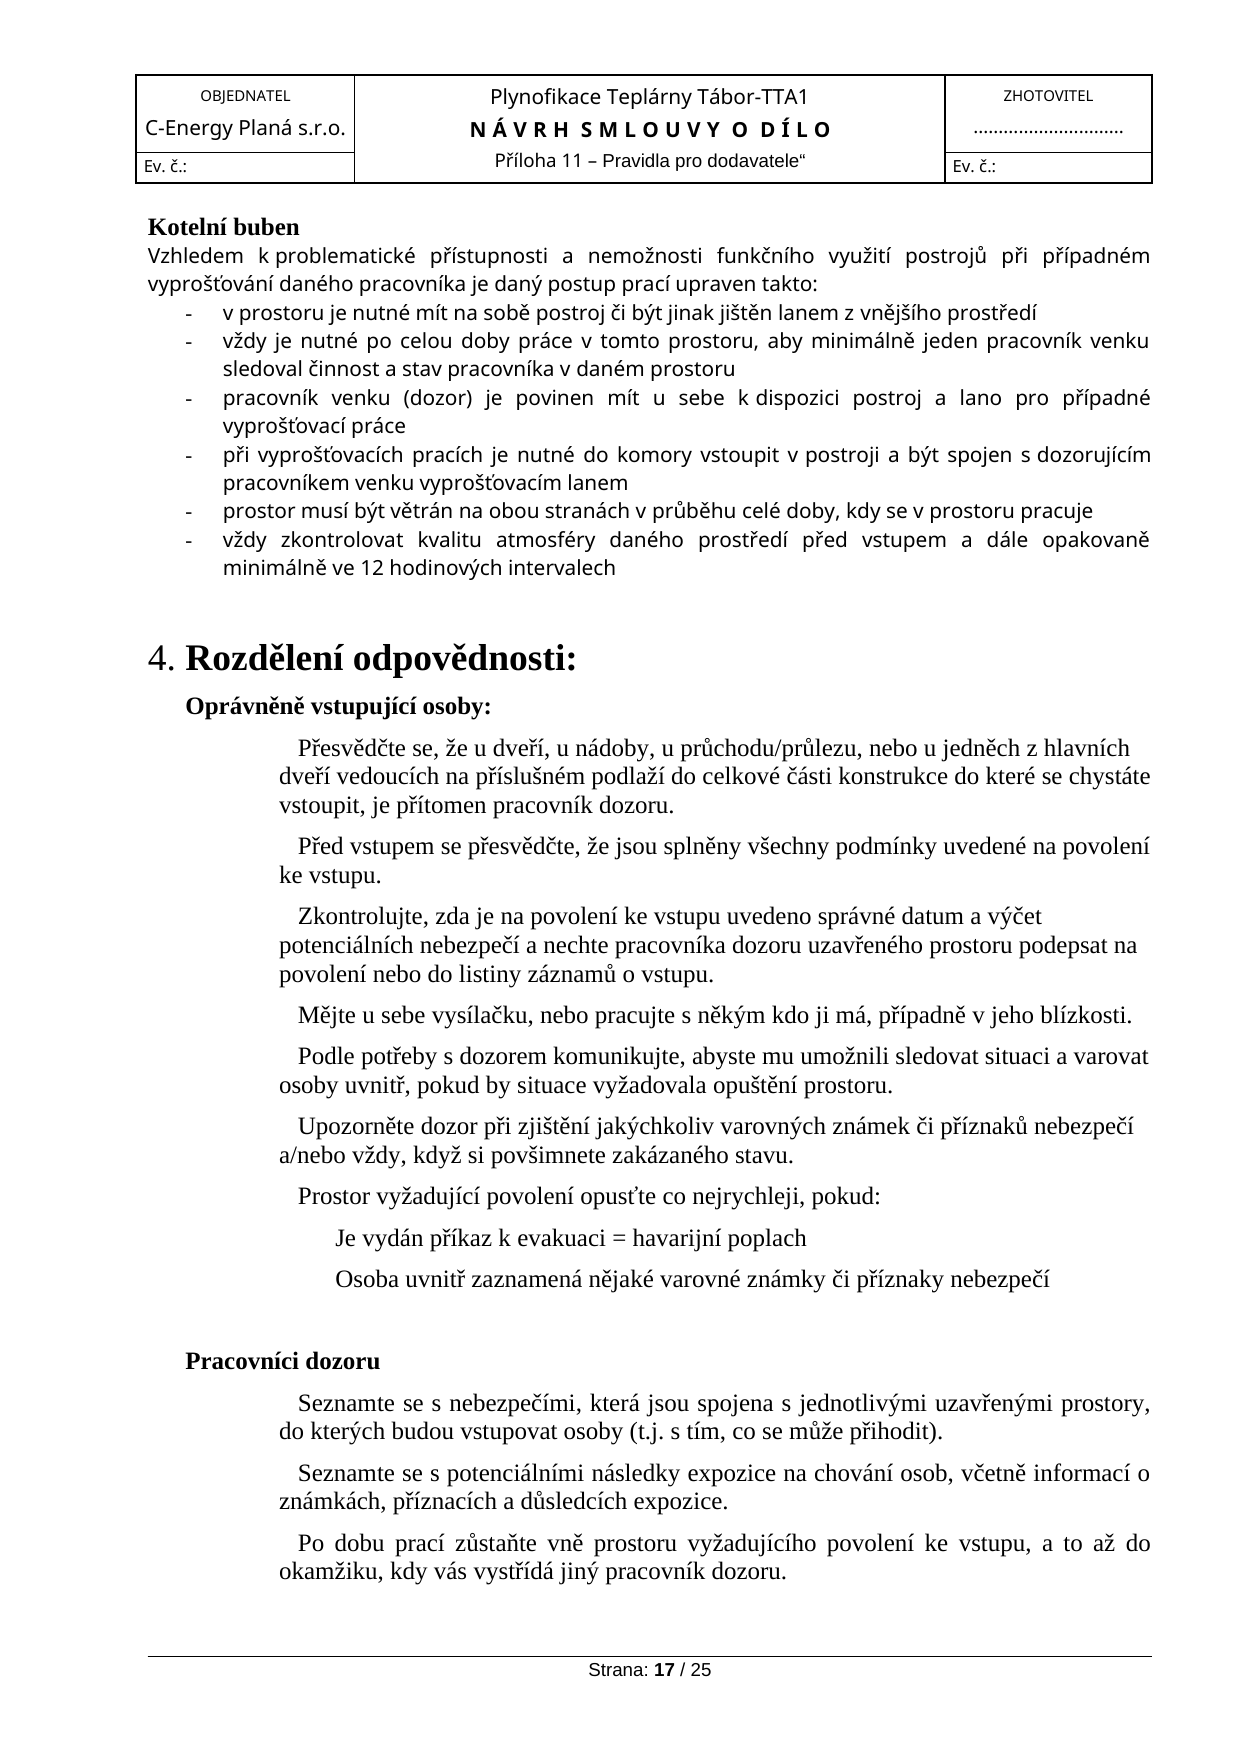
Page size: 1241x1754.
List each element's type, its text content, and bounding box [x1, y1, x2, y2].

list Přesvědčte se, že u dveří, u nádoby, u průchodu/průlezu, nebo u jedněch z hlavních dveří vedoucích na příslušném podlaží do celkové části konstrukce do které se chystáte vstoupit, je přítomen pracovník dozoru. [279, 733, 1152, 819]
list Před vstupem se přesvědčte, že jsou splněny všechny podmínky uvedené na povolení ke vstupu. [279, 831, 1152, 889]
list Podle potřeby s dozorem komunikujte, abyste mu umožnili sledovat situaci a varovat osoby uvnitř, pokud by situace vyžadovala opuštění prostoru. [279, 1041, 1152, 1099]
list Seznamte se s potenciálními následky expozice na chování osob, včetně informací o známkách, příznacích a důsledcích expozice. [279, 1458, 1152, 1515]
list Je vydán příkaz k evakuaci = havarijní poplach [316, 1223, 1152, 1251]
list Zkontrolujte, zda je na povolení ke vstupu uvedeno správné datum a výčet potenciálních nebezpečí a nechte pracovníka dozoru uzavřeného prostoru podepsat na povolení nebo do listiny záznamů o vstupu. [279, 901, 1152, 988]
list vždy je nutné po celou doby práce v tomto prostoru, aby minimálně jeden pracovník venku sledoval činnost a stav pracovníka v daném prostoru [185, 326, 1152, 383]
list při vyprošťovacích pracích je nutné do komory vstoupit v postroji a být spojen s dozorujícím pracovníkem venku vyprošťovacím lanem [185, 440, 1152, 497]
list Oprávněně vstupující osoby: [148, 691, 1152, 720]
list pracovník venku (dozor) je povinen mít u sebe k dispozici postroj a lano pro případné vyprošťovací práce [185, 383, 1152, 440]
list Seznamte se s nebezpečími, která jsou spojena s jednotlivými uzavřenými prostory, do kterých budou vstupovat osoby (t.j. s tím, co se může přihodit). [279, 1388, 1152, 1445]
list v prostoru je nutné mít na sobě postroj či být jinak jištěn lanem z vnějšího prostředí [185, 298, 1152, 326]
list Po dobu prací zůstaňte vně prostoru vyžadujícího povolení ke vstupu, a to až do okamžiku, kdy vás vystřídá jiný pracovník dozoru. [279, 1528, 1152, 1585]
list Pracovníci dozoru [148, 1346, 1152, 1375]
subtitle Kotelní buben [148, 212, 1152, 241]
list Rozdělení odpovědnosti: [148, 636, 1152, 679]
list Prostor vyžadující povolení opusťte co nejrychleji, pokud: [279, 1181, 1152, 1210]
list vždy zkontrolovat kvalitu atmosféry daného prostředí před vstupem a dále opakovaně minimálně ve 12 hodinových intervalech [185, 525, 1152, 582]
list Upozorněte dozor při zjištění jakýchkoliv varovných známek či příznaků nebezpečí a/nebo vždy, když si povšimnete zakázaného stavu. [279, 1111, 1152, 1169]
list Osoba uvnitř zaznamená nějaké varovné známky či příznaky nebezpečí [316, 1264, 1152, 1293]
list prostor musí být větrán na obou stranách v průběhu celé doby, kdy se v prostoru pracuje [185, 497, 1152, 525]
list Mějte u sebe vysílačku, nebo pracujte s někým kdo ji má, případně v jeho blízkosti. [279, 1000, 1152, 1029]
text Vzhledem k problematické přístupnosti a nemožnosti funkčního využití postrojů při případném vyprošťování daného pracovníka je daný postup prací upraven takto: [148, 241, 1152, 298]
